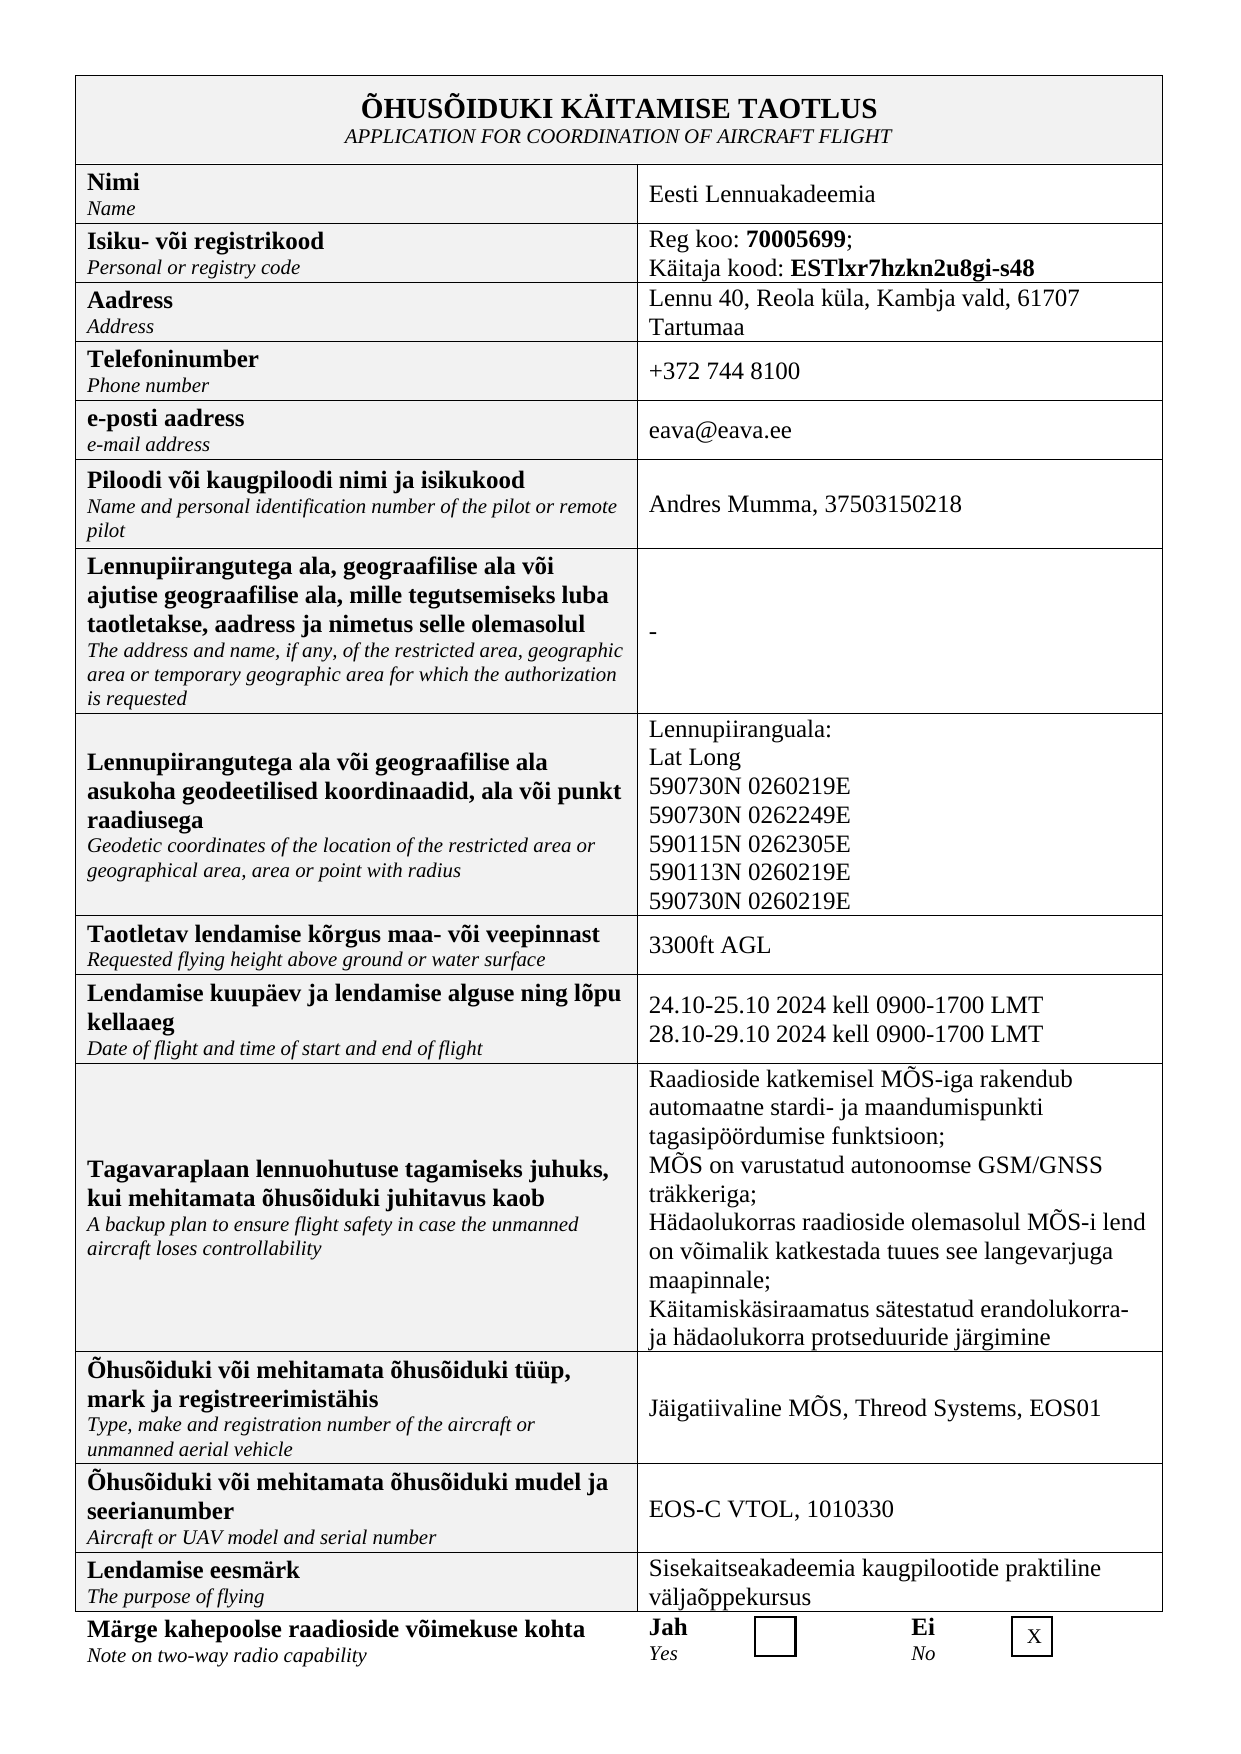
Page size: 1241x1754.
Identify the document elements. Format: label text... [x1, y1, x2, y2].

table_cell Õhusõiduki või mehitamata õhusõiduki mudel ja seerianumber Aircraft or UAV model and serial number [76, 1464, 637, 1552]
table_cell 24.10-25.10 2024 kell 0900-1700 LMT 28.10-29.10 2024 kell 0900-1700 LMT [638, 975, 1162, 1063]
table_cell EOS-C VTOL, 1010330 [638, 1464, 1162, 1552]
table_cell Märge kahepoolse raadioside võimekuse kohta Note on two-way radio capability [76, 1612, 637, 1670]
table_cell - [638, 549, 1162, 713]
table_cell Nimi Name [76, 165, 637, 223]
table_cell Raadioside katkemisel MÕS-iga rakendub automaatne stardi- ja maandumispunkti tagasipöördumise funktsioon; MÕS on varustatud autonoomse GSM/GNSS träkkeriga; Hädaolukorras raadioside olemasolul MÕS-i lend on võimalik katkestada tuues see langevarjuga maapinnale; Käitamiskäsiraamatus sätestatud erandolukorra- ja hädaolukorra protseduuride järgimine [638, 1064, 1162, 1351]
table_cell Reg koo: 70005699; Käitaja kood: ESTlxr7hzkn2u8gi-s48 [638, 224, 1162, 282]
table_cell Eesti Lennuakadeemia [638, 165, 1162, 223]
table_cell Jah Yes [638, 1612, 900, 1670]
table_cell Lennupiirangutega ala, geograafilise ala või ajutise geograafilise ala, mille tegutsemiseks luba taotletakse, aadress ja nimetus selle olemasolul The address and name, if any, of the restricted area, geographic area or temporary geographic area for which the authorization is requested [76, 549, 637, 713]
table_cell Õhusõiduki või mehitamata õhusõiduki tüüp, mark ja registreerimistähis Type, make and registration number of the aircraft or unmanned aerial vehicle [76, 1352, 637, 1463]
table_cell +372 744 8100 [638, 342, 1162, 400]
table_cell Lennu 40, Reola küla, Kambja vald, 61707 Tartumaa [638, 283, 1162, 341]
table_cell Lendamise eesmärk The purpose of flying [76, 1553, 637, 1611]
table_cell Tagavaraplaan lennuohutuse tagamiseks juhuks, kui mehitamata õhusõiduki juhitavus kaob A backup plan to ensure flight safety in case the unmanned aircraft loses controllability [76, 1064, 637, 1351]
table_cell Lennupiirangutega ala või geograafilise ala asukoha geodeetilised koordinaadid, ala või punkt raadiusega Geodetic coordinates of the location of the restricted area or geographical area, area or point with radius [76, 714, 637, 915]
table_cell Lennupiiranguala: Lat Long 590730N 0260219E 590730N 0262249E 590115N 0262305E 590113N 0260219E 590730N 0260219E [638, 714, 1162, 915]
table_cell e-posti aadress e-mail address [76, 401, 637, 459]
table_cell Jäigatiivaline MÕS, Threod Systems, EOS01 [638, 1352, 1162, 1463]
table_cell Isiku- või registrikood Personal or registry code [76, 224, 637, 282]
table_cell Telefoninumber Phone number [76, 342, 637, 400]
table_cell Aadress Address [76, 283, 637, 341]
table_cell Ei No [900, 1612, 1162, 1670]
table_cell Taotletav lendamise kõrgus maa- või veepinnast Requested flying height above ground or water surface [76, 916, 637, 974]
table_cell Piloodi või kaugpiloodi nimi ja isikukood Name and personal identification number of the pilot or remote pilot [76, 460, 637, 547]
table_cell eava@eava.ee [638, 401, 1162, 459]
table_cell Sisekaitseakadeemia kaugpilootide praktiline väljaõppekursus [638, 1553, 1162, 1611]
table_cell 3300ft AGL [638, 916, 1162, 974]
table_cell Andres Mumma, 37503150218 [638, 460, 1162, 547]
table_cell Lendamise kuupäev ja lendamise alguse ning lõpu kellaaeg Date of flight and time of start and end of flight [76, 975, 637, 1063]
table_header ÕHUSÕIDUKI KÄITAMISE TAOTLUS APPLICATION FOR COORDINATION OF AIRCRAFT FLIGHT [76, 76, 1162, 163]
